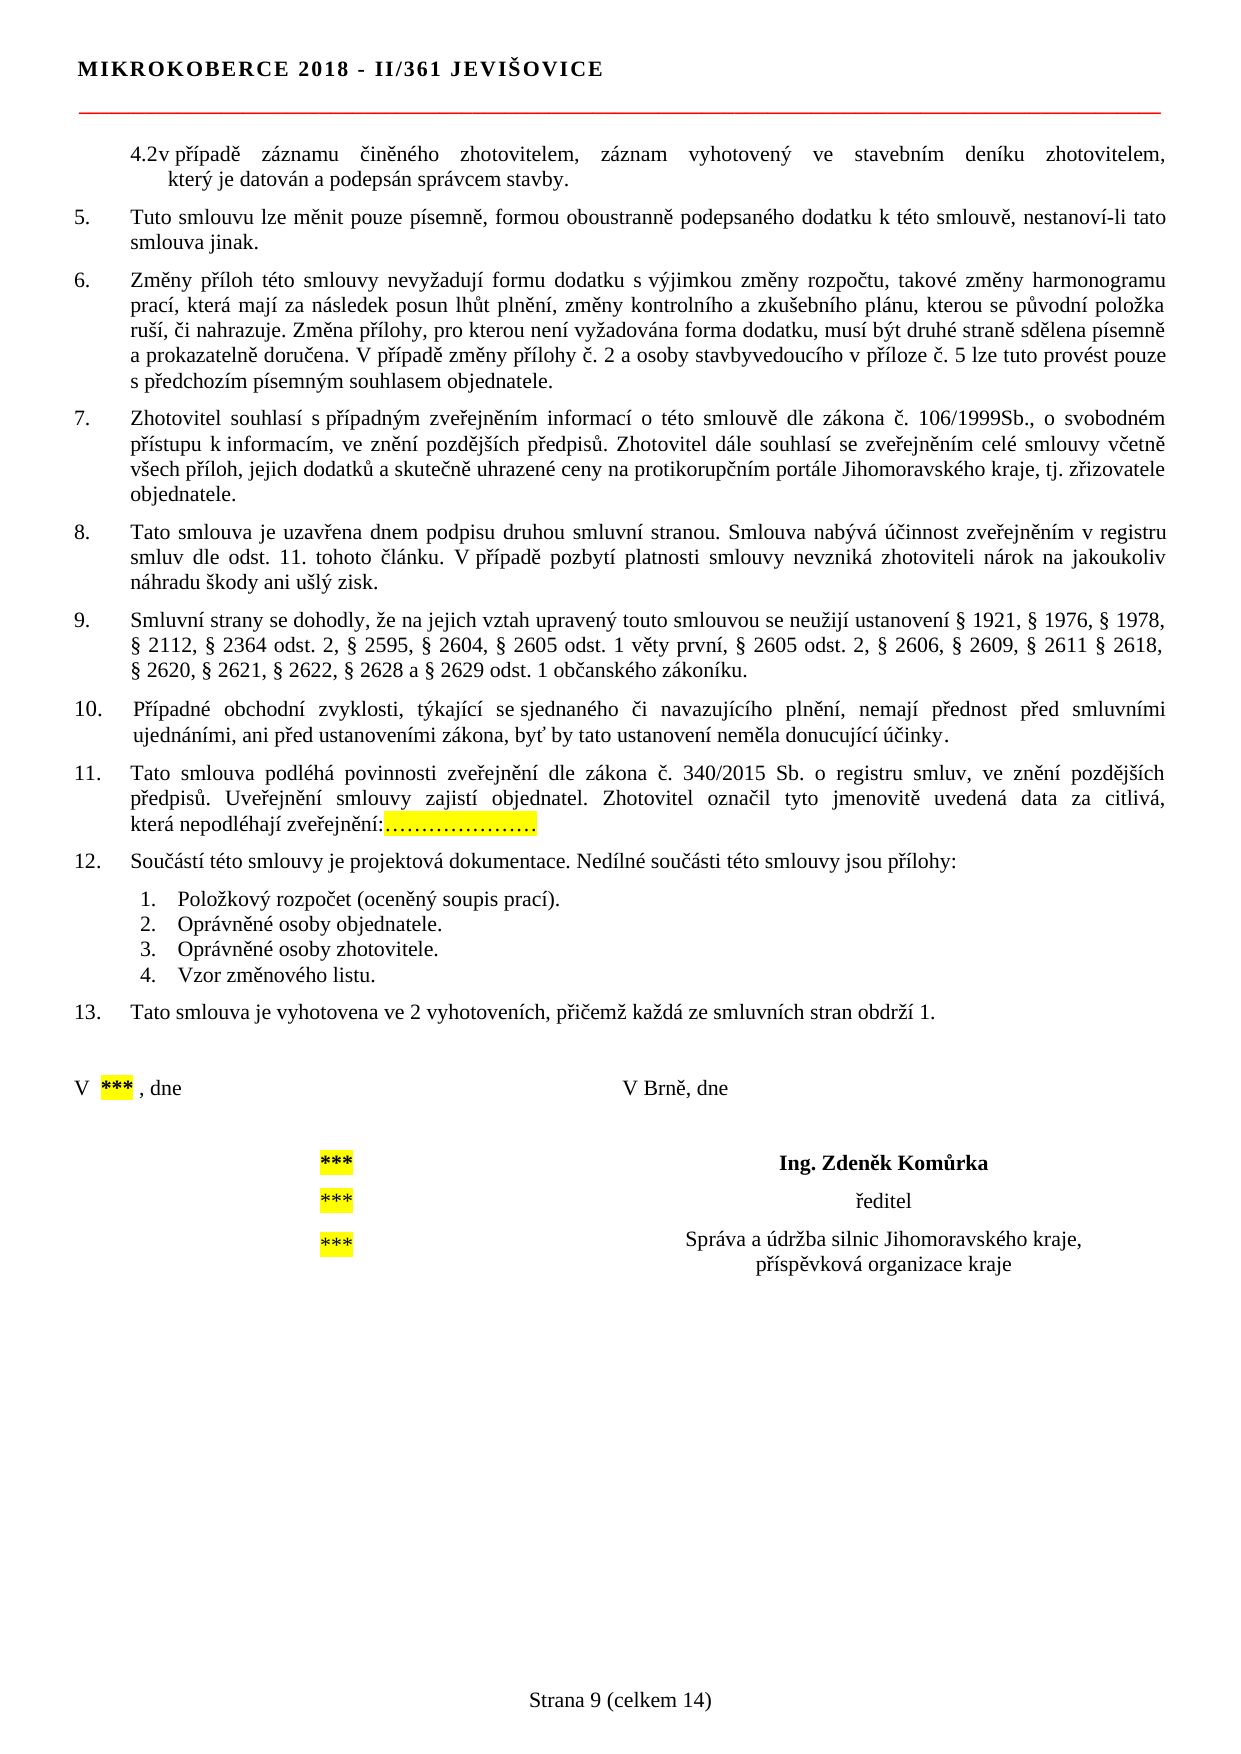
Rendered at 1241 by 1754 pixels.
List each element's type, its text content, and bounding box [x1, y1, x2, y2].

table_header V *** , dne [63, 1075, 611, 1112]
table_cell Správa a údržba silnic Jihomoravského kraje, příspěvková organizace kraje [610, 1226, 1157, 1276]
list Vzor změnového listu. [140, 962, 1167, 987]
list Tato smlouva je uzavřena dnem podpisu druhou smluvní stranou. Smlouva nabývá účinnost zveřejněním v registru smluv dle odst. 11. tohoto článku. V případě pozbytí platnosti smlouvy nevzniká zhotoviteli nárok na jakoukoliv náhradu škody ani ušlý zisk. [74, 519, 1167, 594]
table_header *** [63, 1150, 610, 1188]
list Oprávněné osoby zhotovitele. [140, 936, 1167, 962]
table_cell *** [63, 1226, 610, 1276]
list Tato smlouva je vyhotovena ve 2 vyhotoveních, přičemž každá ze smluvních stran obdrží 1. [74, 999, 1167, 1024]
list Případné obchodní zvyklosti, týkající se sjednaného či navazujícího plnění, nemají přednost před smluvními ujednáními, ani před ustanoveními zákona, byť by tato ustanovení neměla donucující účinky. [74, 695, 1167, 748]
list Součástí této smlouvy je projektová dokumentace. Nedílné součásti této smlouvy jsou přílohy: [74, 848, 1167, 873]
list Tato smlouva podléhá povinnosti zveřejnění dle zákona č. 340/2015 Sb. o registru smluv, ve znění pozdějších předpisů. Uveřejnění smlouvy zajistí objednatel. Zhotovitel označil tyto jmenovitě uvedená data za citlivá, která nepodléhají zveřejnění:………………… [74, 760, 1167, 836]
table_header Ing. Zdeněk Komůrka [610, 1150, 1157, 1188]
table_cell ředitel [610, 1188, 1157, 1226]
list v případě záznamu činěného zhotovitelem, záznam vyhotovený ve stavebním deníku zhotovitelem, který je datován a podepsán správcem stavby. [130, 141, 1167, 191]
list Smluvní strany se dohodly, že na jejich vztah upravený touto smlouvou se neužijí ustanovení § 1921, § 1976, § 1978, § 2112, § 2364 odst. 2, § 2595, § 2604, § 2605 odst. 1 věty první, § 2605 odst. 2, § 2606, § 2609, § 2611 § 2618, § 2620, § 2621, § 2622, § 2628 a § 2629 odst. 1 občanského zákoníku. [74, 607, 1167, 682]
table_cell *** [63, 1188, 610, 1226]
list Oprávněné osoby objednatele. [140, 911, 1167, 936]
list Zhotovitel souhlasí s případným zveřejněním informací o této smlouvě dle zákona č. 106/1999Sb., o svobodném přístupu k informacím, ve znění pozdějších předpisů. Zhotovitel dále souhlasí se zveřejněním celé smlouvy včetně všech příloh, jejich dodatků a skutečně uhrazené ceny na protikorupčním portále Jihomoravského kraje, tj. zřizovatele objednatele. [74, 405, 1167, 506]
list Změny příloh této smlouvy nevyžadují formu dodatku s výjimkou změny rozpočtu, takové změny harmonogramu prací, která mají za následek posun lhůt plnění, změny kontrolního a zkušebního plánu, kterou se původní položka ruší, či nahrazuje. Změna přílohy, pro kterou není vyžadována forma dodatku, musí být druhé straně sdělena písemně a prokazatelně doručena. V případě změny přílohy č. 2 a osoby stavbyvedoucího v příloze č. 5 lze tuto provést pouze s předchozím písemným souhlasem objednatele. [74, 267, 1167, 393]
table_header V Brně, dne [611, 1075, 1159, 1112]
list Položkový rozpočet (oceněný soupis prací). [140, 886, 1167, 911]
list Tuto smlouvu lze měnit pouze písemně, formou oboustranně podepsaného dodatku k této smlouvě, nestanoví-li tato smlouva jinak. [74, 204, 1167, 254]
